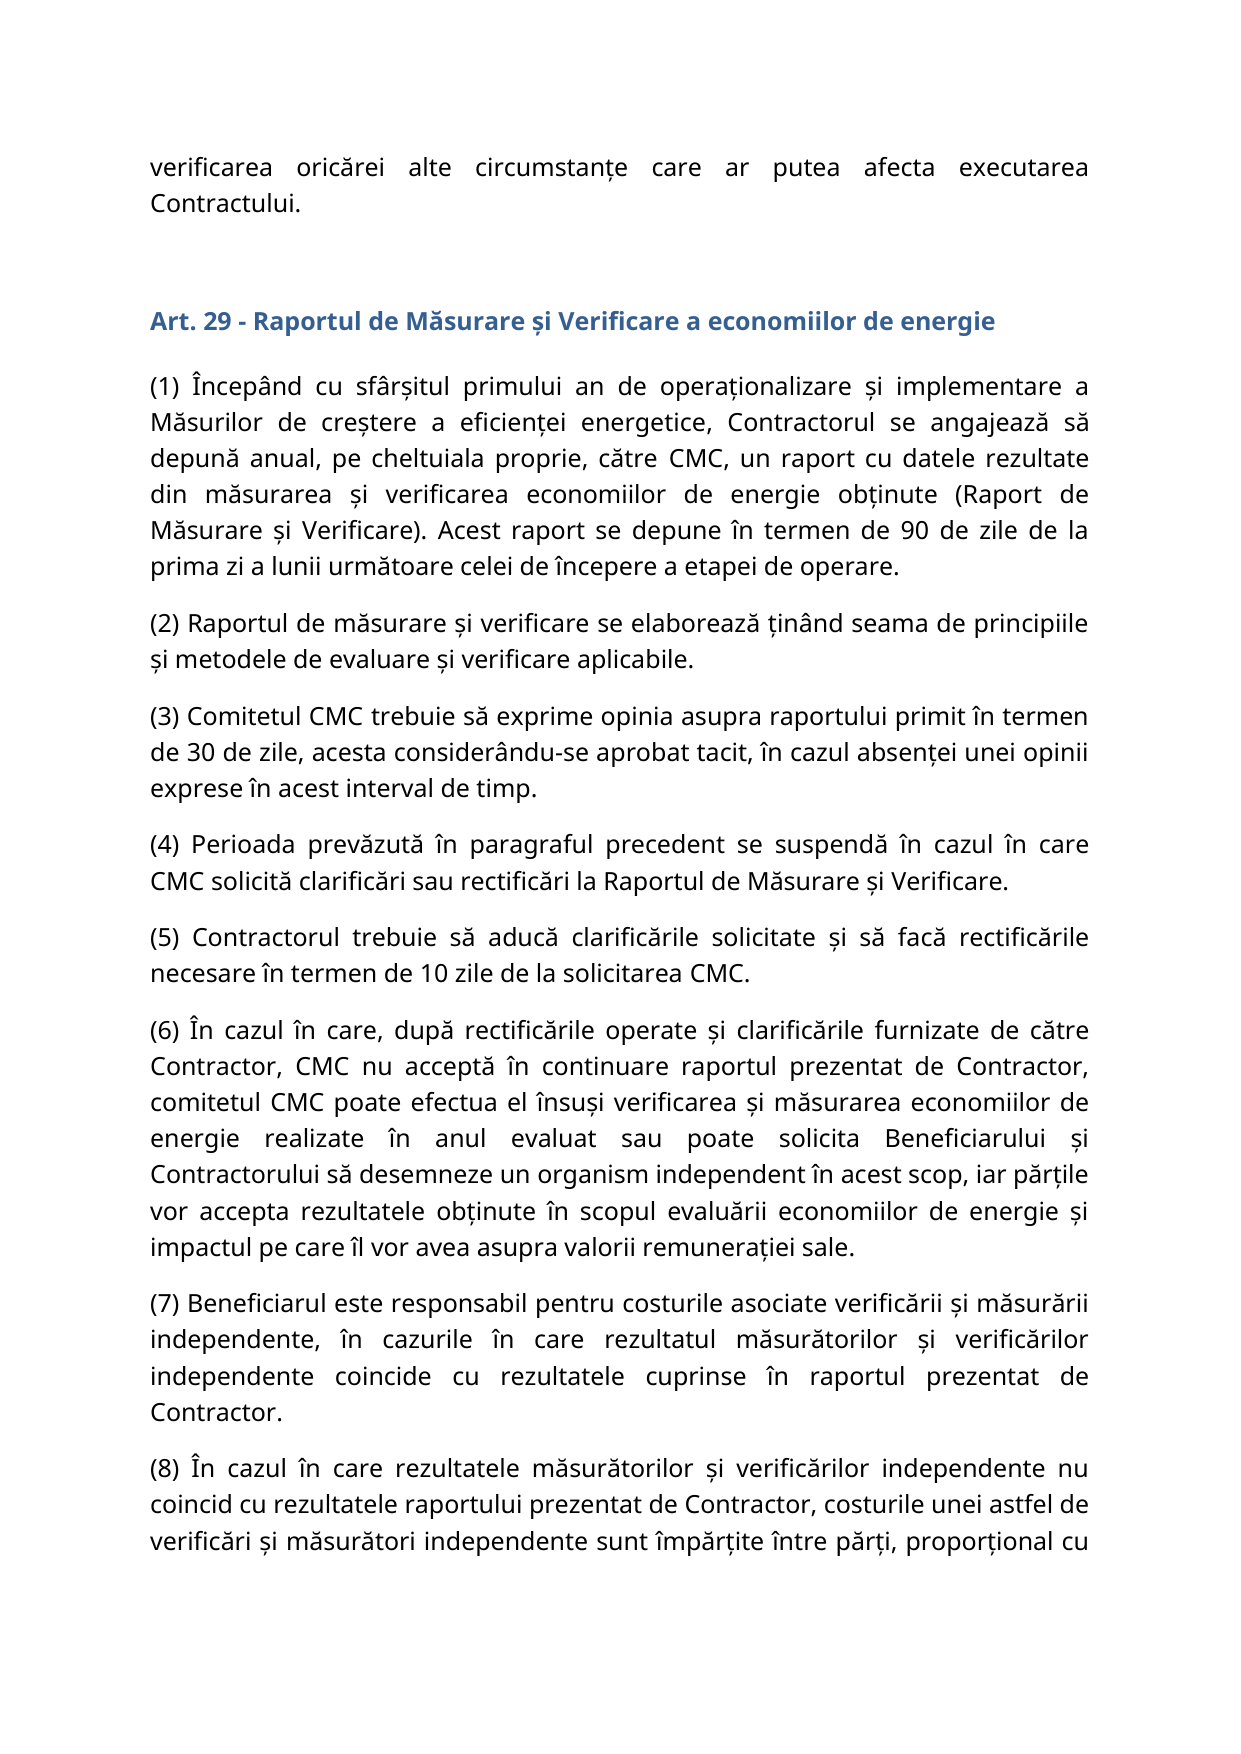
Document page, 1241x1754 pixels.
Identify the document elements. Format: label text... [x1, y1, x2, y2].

text (6) În cazul în care, după rectificările operate și clarificările furnizate de către Contractor, CMC nu acceptă în continuare raportul prezentat de Contractor, comitetul CMC poate efectua el însuși verificarea și măsurarea economiilor de energie realizate în anul evaluat sau poate solicita Beneficiarului și Contractorului să desemneze un organism independent în acest scop, iar părțile vor accepta rezultatele obținute în scopul evaluării economiilor de energie și impactul pe care îl vor avea asupra valorii remunerației sale. [150, 1013, 1090, 1263]
subtitle Art. 29 - Raportul de Măsurare și Verificare a economiilor de energie [150, 304, 1090, 338]
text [150, 150, 1090, 220]
text (7) Beneficiarul este responsabil pentru costurile asociate verificării și măsurării independente, în cazurile în care rezultatul măsurătorilor și verificărilor independente coincide cu rezultatele cuprinse în raportul prezentat de Contractor. [150, 1286, 1090, 1428]
text (5) Contractorul trebuie să aducă clarificările solicitate și să facă rectificările necesare în termen de 10 zile de la solicitarea CMC. [150, 920, 1090, 990]
text (3) Comitetul CMC trebuie să exprime opinia asupra raportului primit în termen de 30 de zile, acesta considerându-se aprobat tacit, în cazul absenței unei opinii exprese în acest interval de timp. [150, 698, 1090, 804]
text (2) Raportul de măsurare și verificare se elaborează ținând seama de principiile și metodele de evaluare și verificare aplicabile. [150, 605, 1090, 675]
text (1) Începând cu sfârșitul primului an de operaționalizare și implementare a Măsurilor de creștere a eficienței energetice, Contractorul se angajează să depună anual, pe cheltuiala proprie, către CMC, un raport cu datele rezultate din măsurarea și verificarea economiilor de energie obținute (Raport de Măsurare și Verificare). Acest raport se depune în termen de 90 de zile de la prima zi a lunii următoare celei de începere a etapei de operare. [150, 368, 1090, 582]
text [150, 1451, 1090, 1557]
text (4) Perioada prevăzută în paragraful precedent se suspendă în cazul în care CMC solicită clarificări sau rectificări la Raportul de Măsurare și Verificare. [150, 827, 1090, 897]
